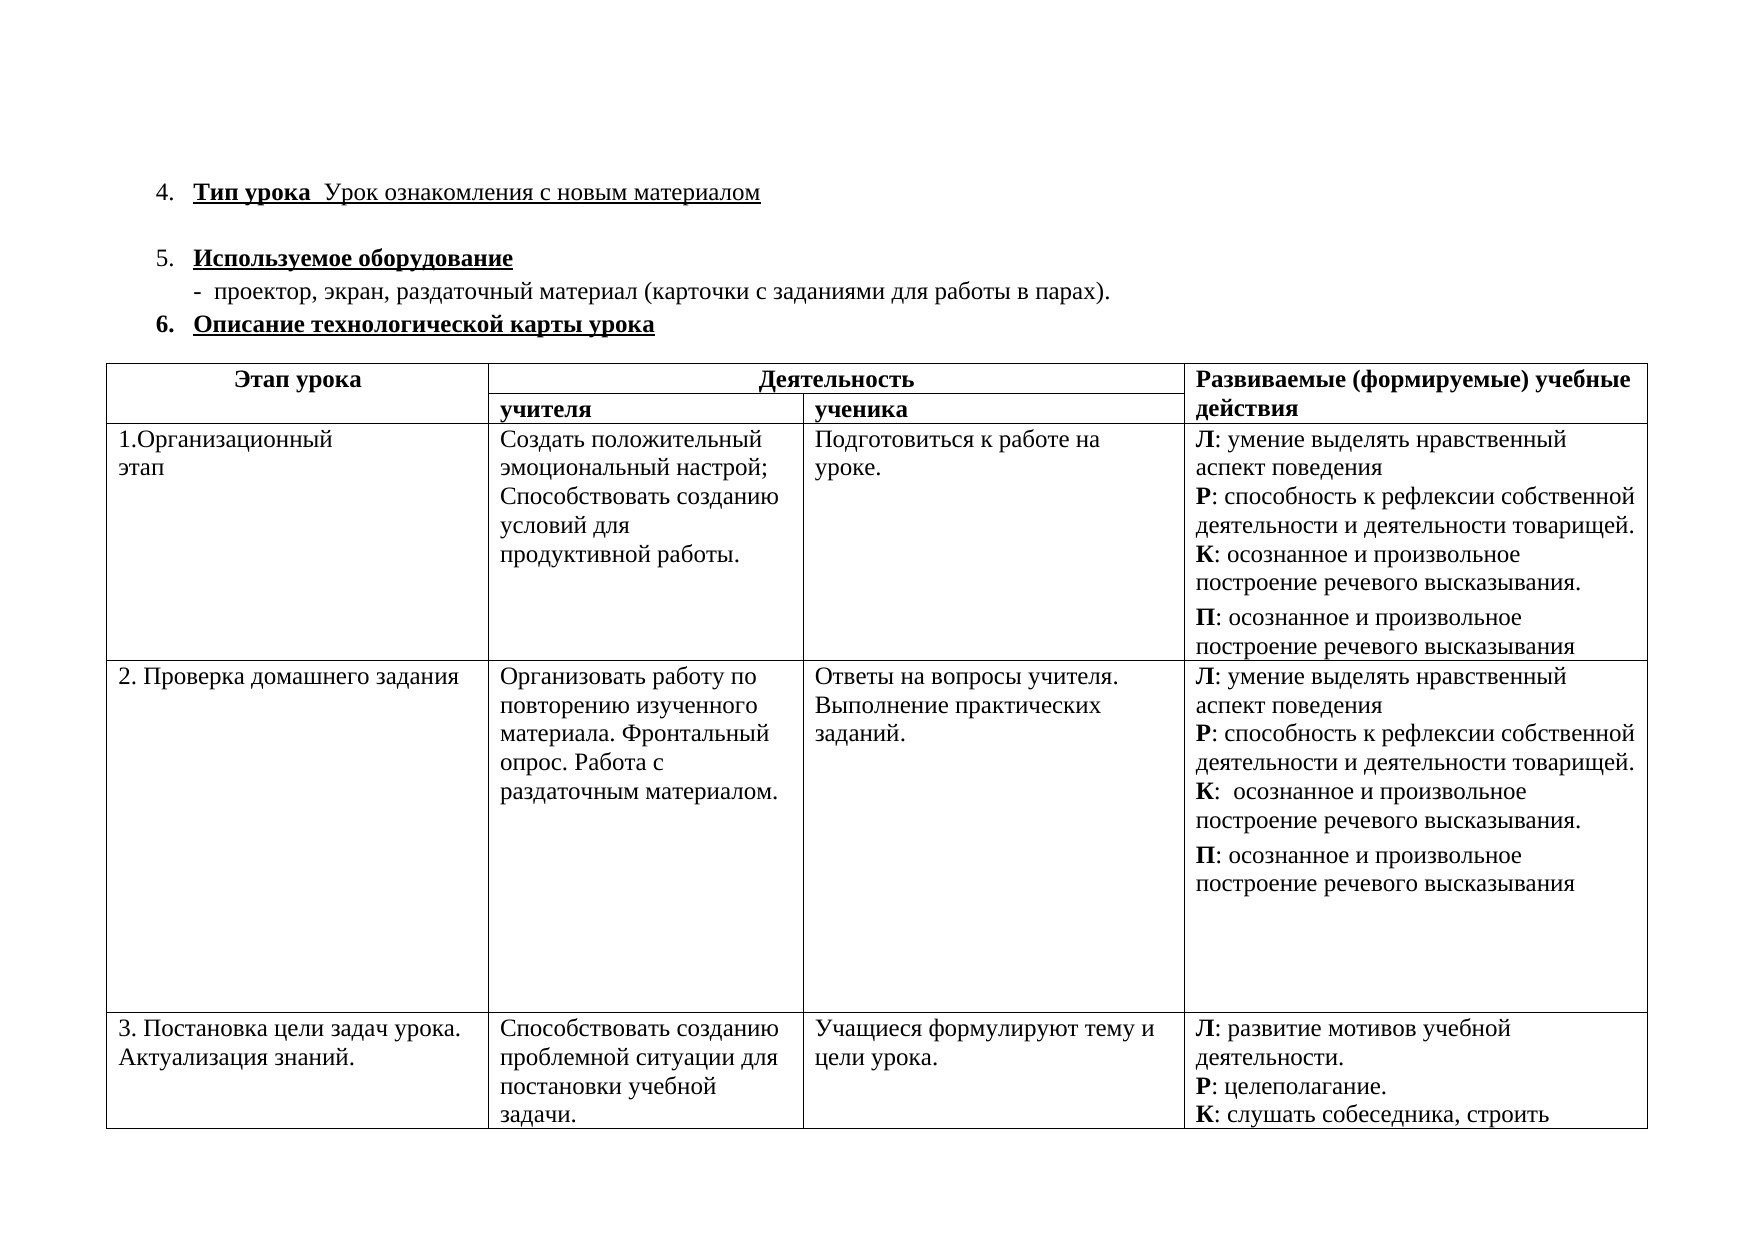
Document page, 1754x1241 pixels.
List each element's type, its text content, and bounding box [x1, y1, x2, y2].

table_header Деятельность [489, 364, 1184, 393]
table_header Этап урока [107, 364, 488, 423]
table_cell ученика [804, 394, 1184, 423]
table_cell 2. Проверка домашнего задания [107, 661, 488, 1012]
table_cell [489, 1013, 803, 1128]
table_cell Ответы на вопросы учителя. Выполнение практических заданий. [804, 661, 1184, 1012]
table_cell Л: умение выделять нравственный аспект поведения Р: способность к рефлексии собственной деятельности и деятельности товарищей. К: осознанное и произвольное построение речевого высказывания. П: осознанное и произвольное построение речевого высказывания [1185, 661, 1647, 1012]
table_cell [107, 1013, 488, 1128]
table_header Развиваемые (формируемые) учебные действия [1185, 364, 1647, 423]
table_cell Создать положительный эмоциональный настрой; Способствовать созданию условий для продуктивной работы. [489, 424, 803, 660]
list - проектор, экран, раздаточный материал (карточки с заданиями для работы в парах). [193, 276, 1636, 305]
list Используемое оборудование [156, 243, 1636, 272]
table_cell 1.Организационный этап [107, 424, 488, 660]
list Описание технологической карты урока [156, 309, 1636, 338]
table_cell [804, 1013, 1184, 1128]
table_cell учителя [489, 394, 803, 423]
table_cell Подготовиться к работе на уроке. [804, 424, 1184, 660]
table_cell Организовать работу по повторению изученного материала. Фронтальный опрос. Работа с раздаточным материалом. [489, 661, 803, 1012]
list Тип урока Урок ознакомления с новым материалом [156, 177, 1636, 206]
table_cell Л: умение выделять нравственный аспект поведения Р: способность к рефлексии собственной деятельности и деятельности товарищей. К: осознанное и произвольное построение речевого высказывания. П: осознанное и произвольное построение речевого высказывания [1185, 424, 1647, 660]
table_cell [1185, 1013, 1647, 1128]
